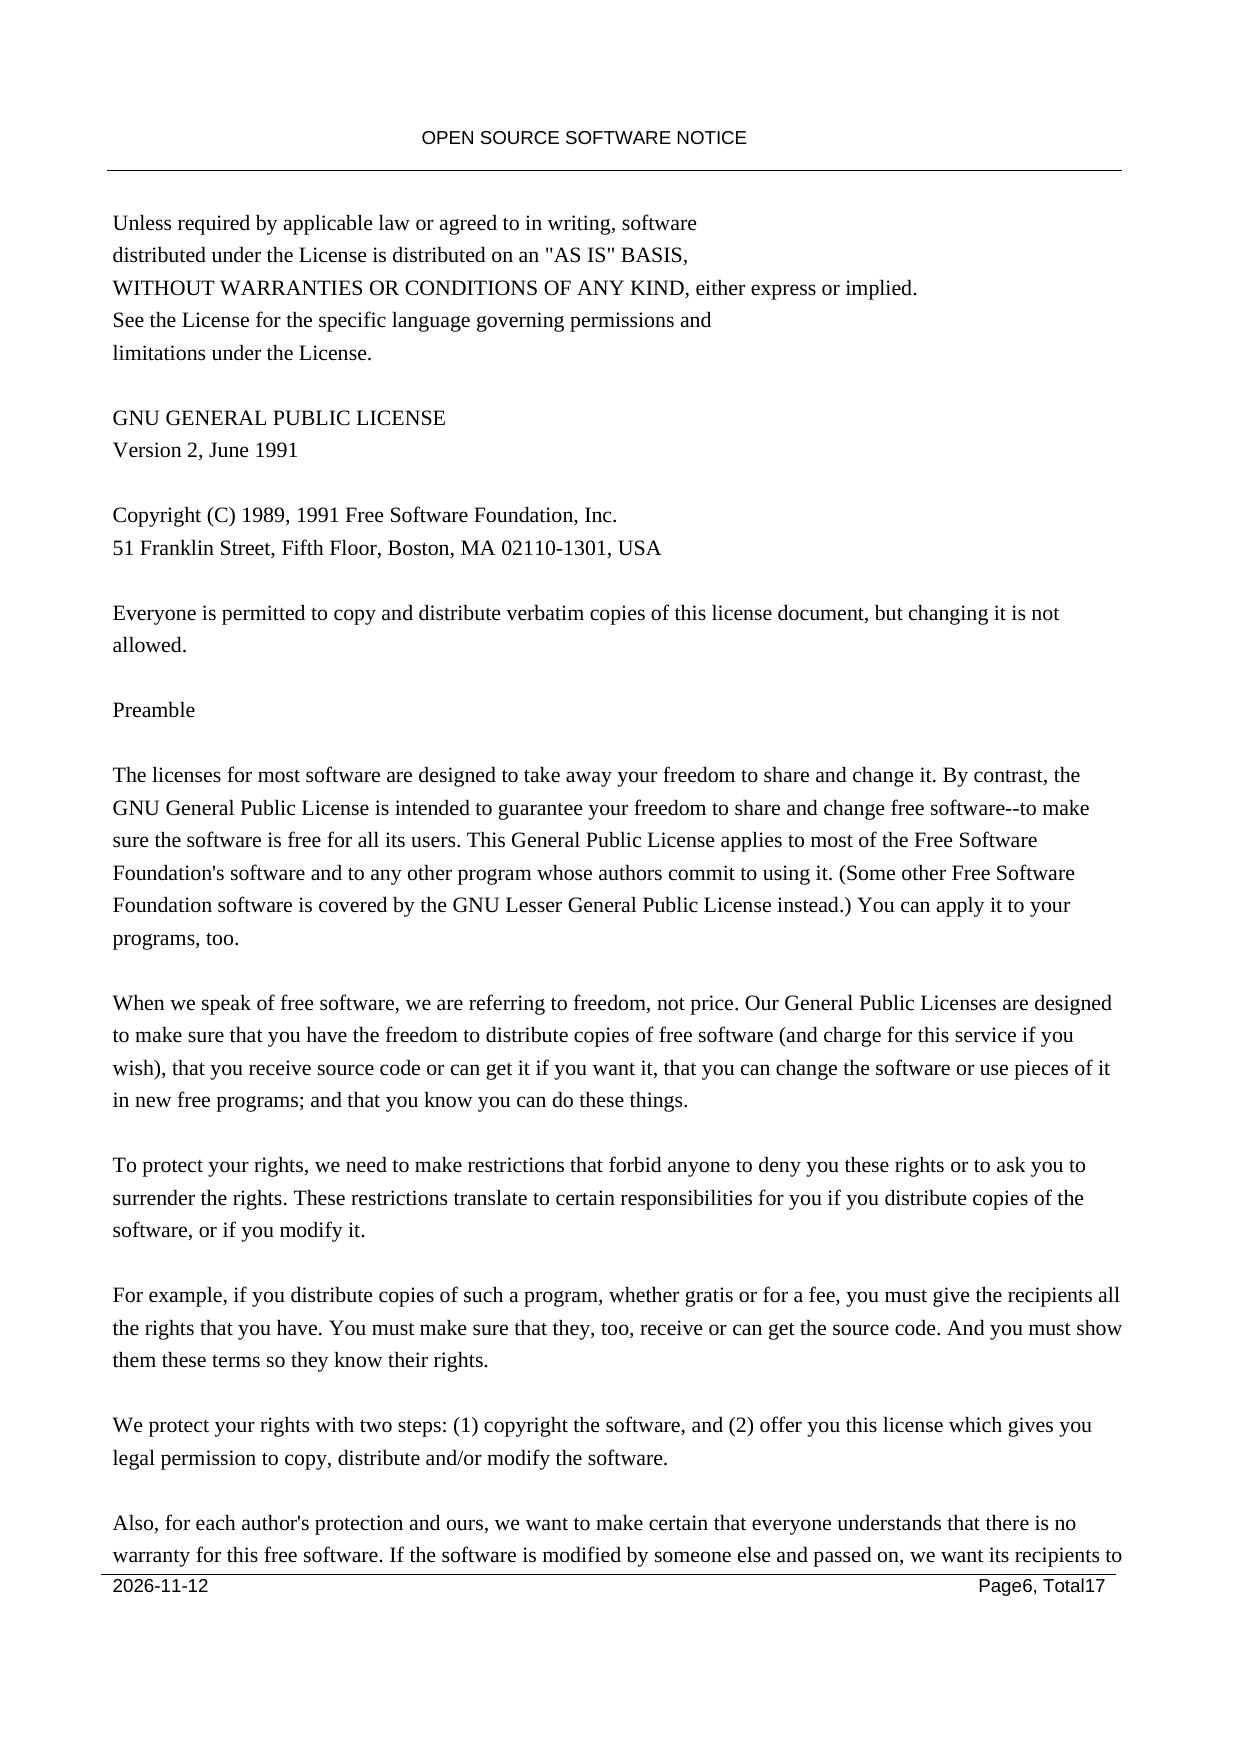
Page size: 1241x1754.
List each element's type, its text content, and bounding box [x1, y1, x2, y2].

text WITHOUT WARRANTIES OR CONDITIONS OF ANY KIND, either express or implied. [112, 271, 1128, 304]
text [112, 336, 1128, 1571]
text distributed under the License is distributed on an "AS IS" BASIS, [112, 239, 1128, 271]
text See the License for the specific language governing permissions and [112, 304, 1128, 336]
text Unless required by applicable law or agreed to in writing, software [112, 206, 1128, 239]
